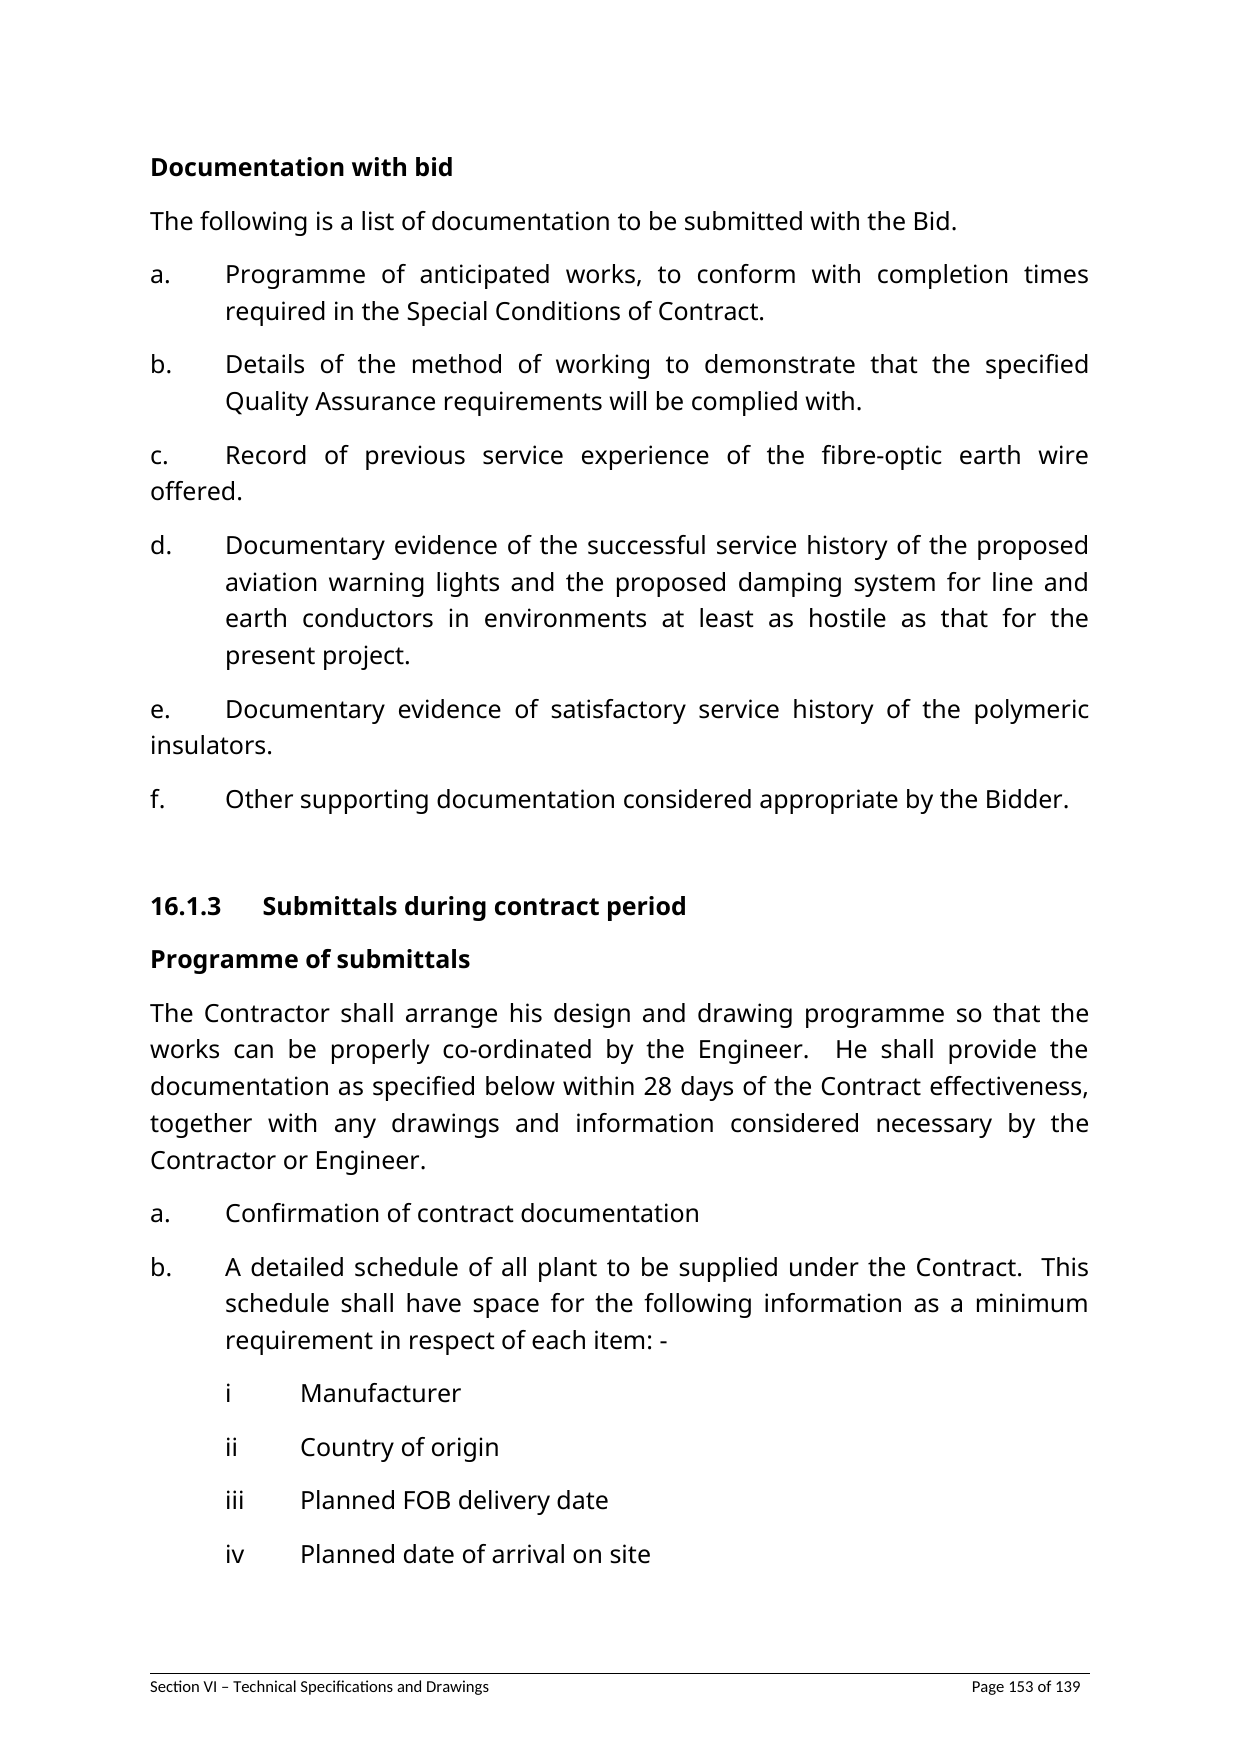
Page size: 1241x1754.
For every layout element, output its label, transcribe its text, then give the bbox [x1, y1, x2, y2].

text i Manufacturer [150, 1376, 1090, 1410]
text d. Documentary evidence of the successful service history of the proposed aviation warning lights and the proposed damping system for line and earth conductors in environments at least as hostile as that for the present project. [150, 527, 1090, 672]
text a. Programme of anticipated works, to conform with completion times required in the Special Conditions of Contract. [150, 257, 1090, 328]
text b. Details of the method of working to demonstrate that the specified Quality Assurance requirements will be complied with. [150, 347, 1090, 418]
text a. Confirmation of contract documentation [150, 1196, 1090, 1230]
text b. A detailed schedule of all plant to be supplied under the Contract. This schedule shall have space for the following information as a minimum requirement in respect of each item: - [150, 1249, 1090, 1357]
subtitle Submittals during contract period [150, 888, 1090, 922]
text f. Other supporting documentation considered appropriate by the Bidder. [150, 781, 1090, 816]
text iii Planned FOB delivery date [150, 1483, 1090, 1517]
text iv Planned date of arrival on site [150, 1536, 1090, 1571]
text The following is a list of documentation to be submitted with the Bid. [150, 203, 1090, 237]
text The Contractor shall arrange his design and drawing programme so that the works can be properly co-ordinated by the Engineer. He shall provide the documentation as specified below within 28 days of the Contract effectiveness, together with any drawings and information considered necessary by the Contractor or Engineer. [150, 995, 1090, 1176]
text e. Documentary evidence of satisfactory service history of the polymeric insulators. [150, 691, 1090, 762]
text ii Country of origin [150, 1429, 1090, 1464]
text c. Record of previous service experience of the fibre-optic earth wire offered. [150, 437, 1090, 508]
text Documentation with bid [150, 150, 1090, 184]
text Programme of submittals [150, 942, 1090, 976]
